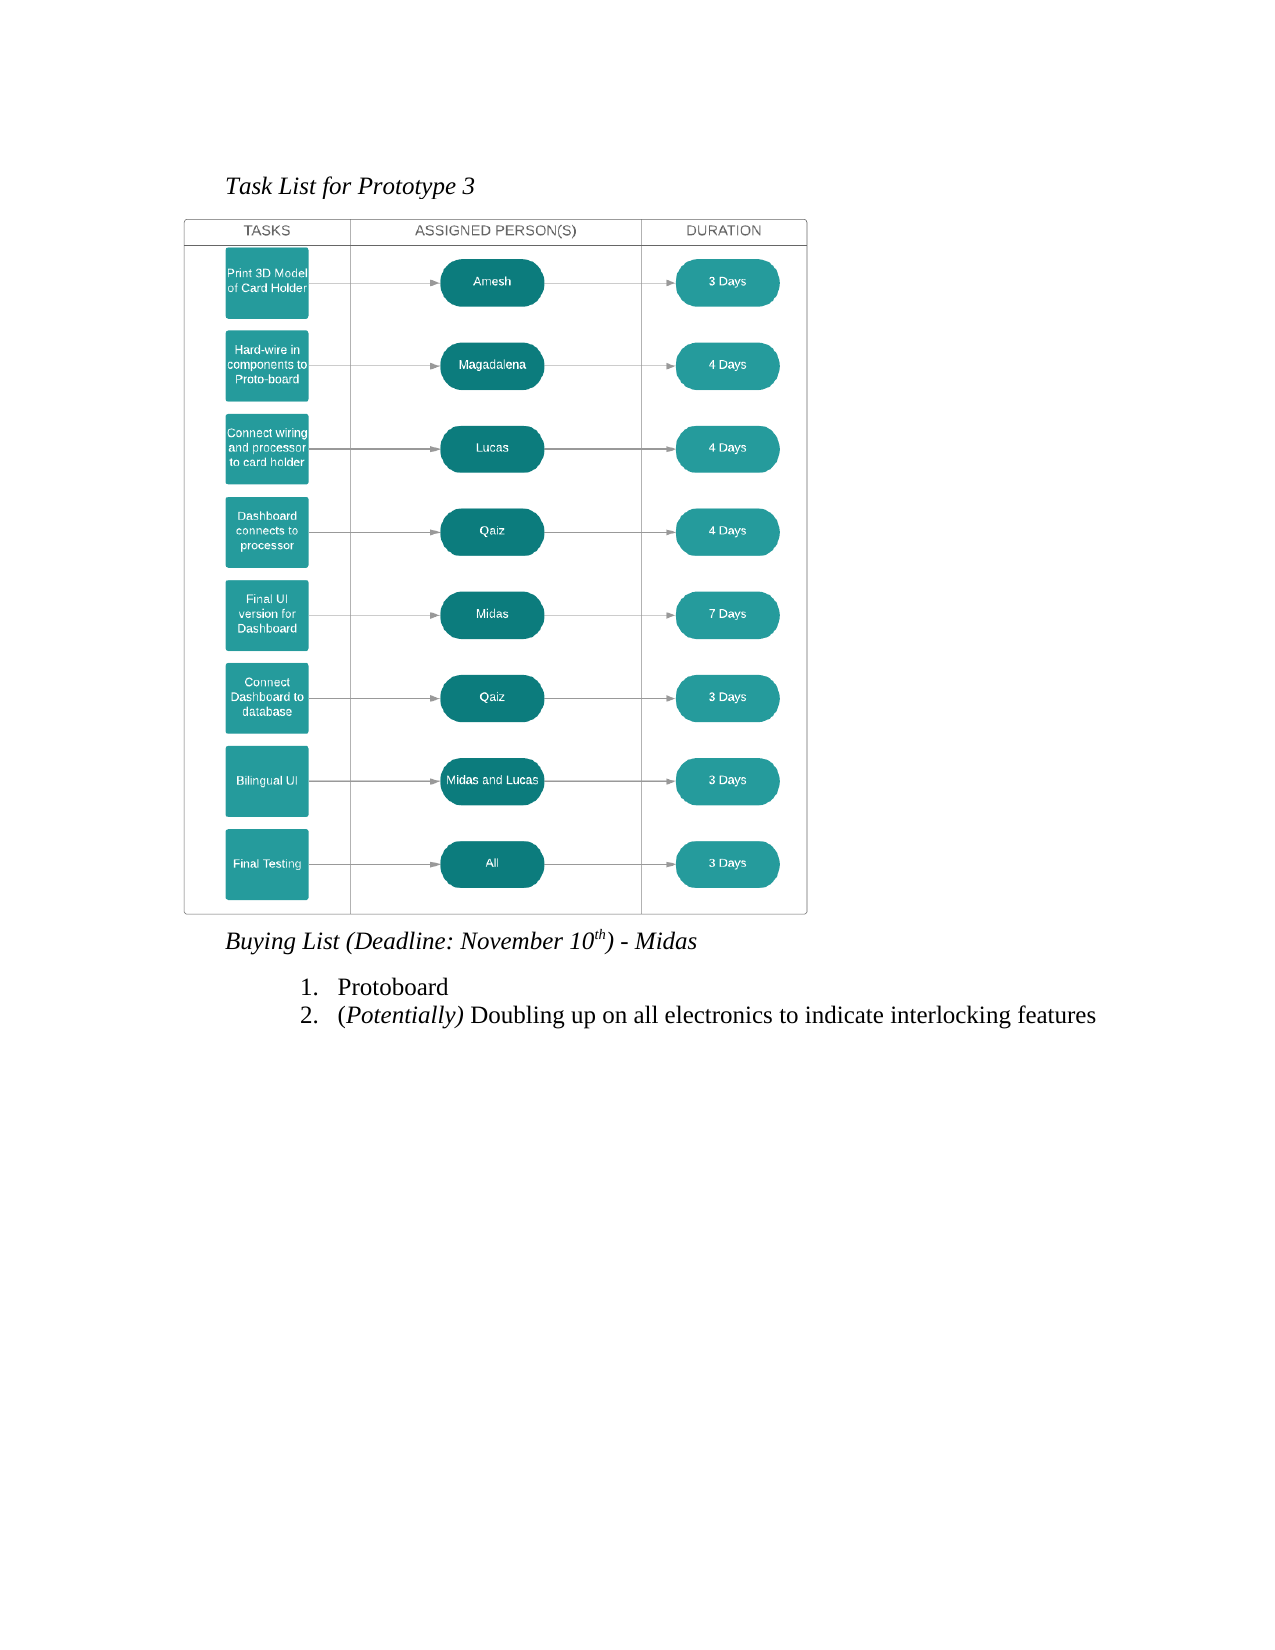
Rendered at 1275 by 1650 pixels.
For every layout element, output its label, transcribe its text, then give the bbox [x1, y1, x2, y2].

subtitle Buying List (Deadline: November 10th) - Midas [150, 926, 1125, 955]
list Protoboard [300, 972, 1125, 1000]
list (Potentially) Doubling up on all electronics to indicate interlocking features [300, 1000, 1125, 1029]
picture [150, 199, 854, 927]
